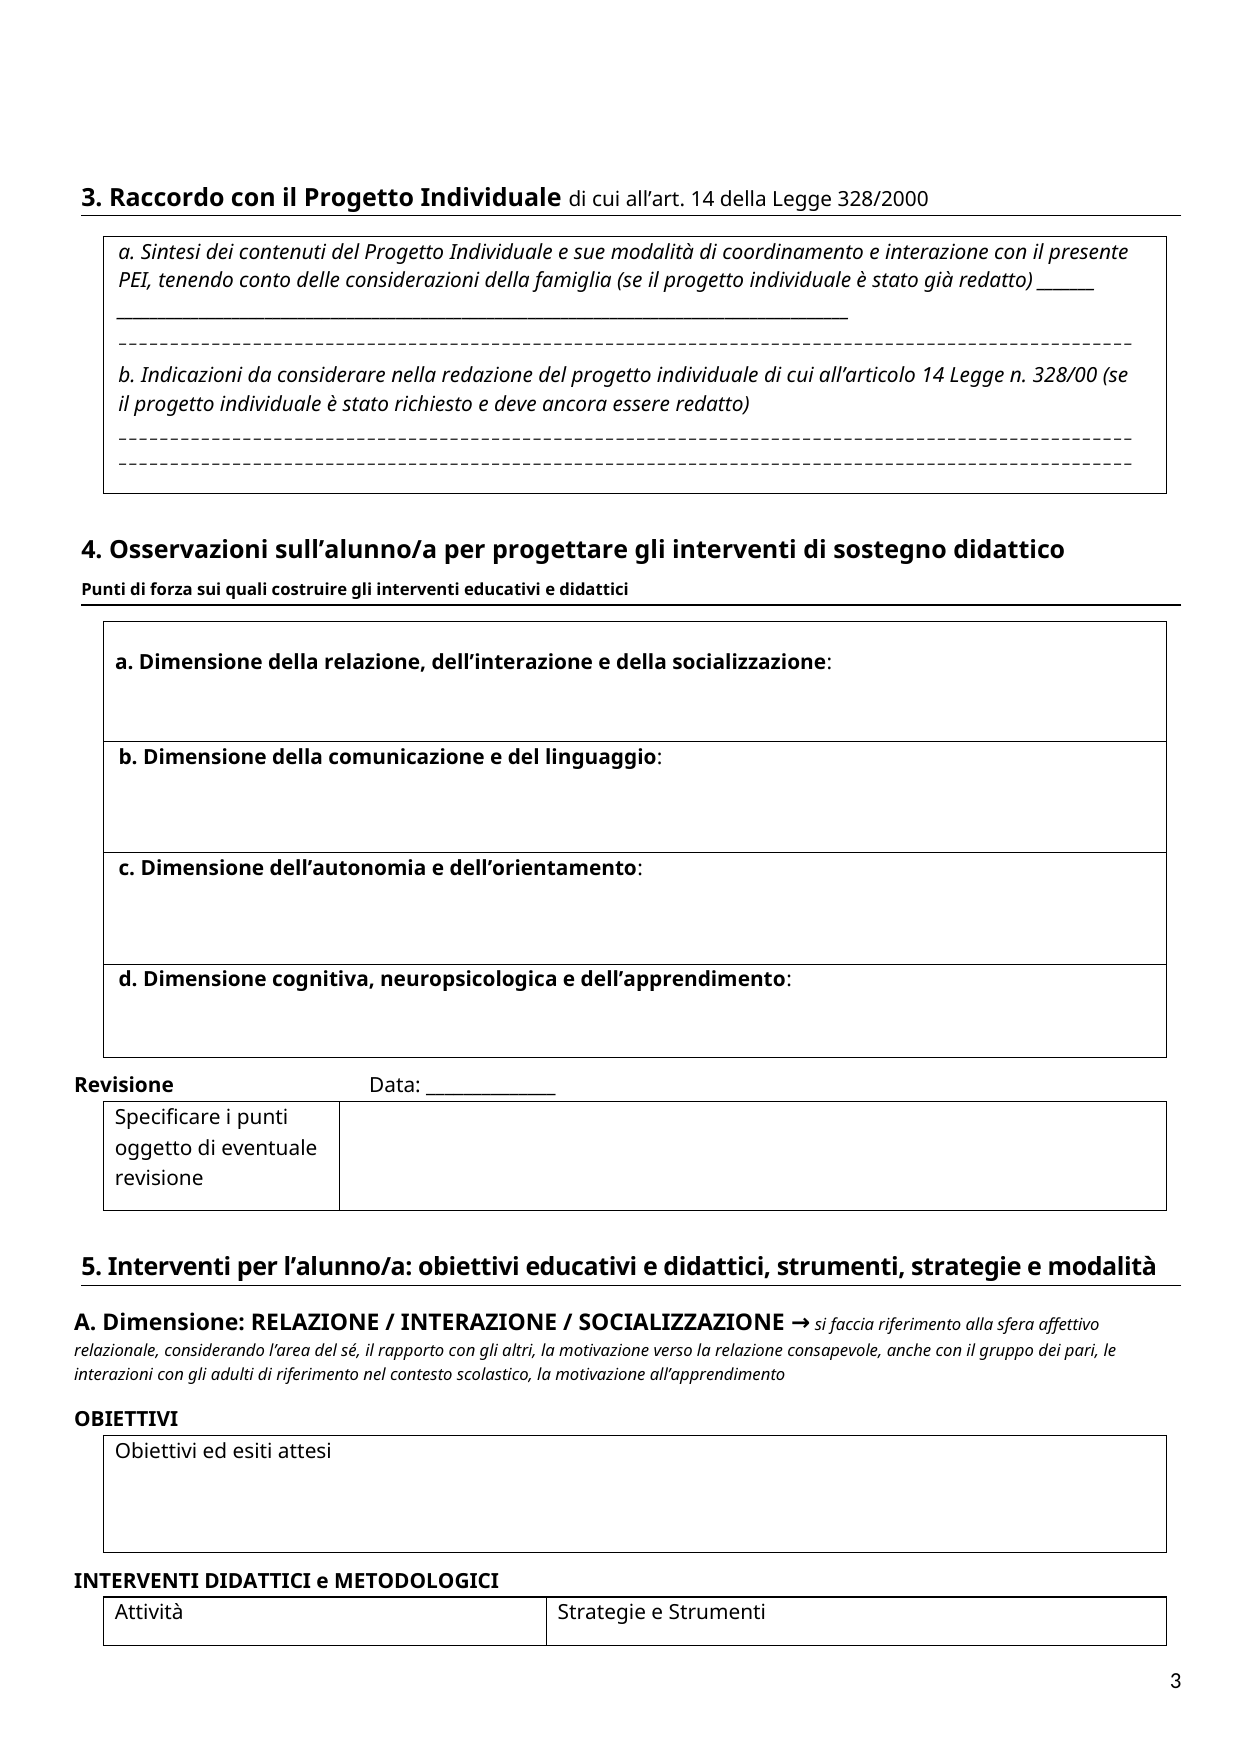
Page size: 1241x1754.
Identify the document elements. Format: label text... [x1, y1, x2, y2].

text A. Dimensione: RELAZIONE / INTERAZIONE / SOCIALIZZAZIONE → si faccia riferimento alla sfera affettivo relazionale, considerando l’area del sé, il rapporto con gli altri, la motivazione verso la relazione consapevole, anche con il gruppo dei pari, le interazioni con gli adulti di riferimento nel contesto scolastico, la motivazione all’apprendimento [74, 1306, 1181, 1386]
subtitle 3. Raccordo con il Progetto Individuale di cui all’art. 14 della Legge 328/2000 [81, 179, 1181, 215]
table_header Obiettivi ed esiti attesi [104, 1436, 1166, 1552]
subtitle 5. Interventi per l’alunno/a: obiettivi educativi e didattici, strumenti, strategie e modalità [81, 1249, 1181, 1285]
table_cell b. Dimensione della comunicazione e del linguaggio: [104, 742, 1166, 852]
subtitle 4. Osservazioni sull’alunno/a per progettare gli interventi di sostegno didattico Punti di forza sui quali costruire gli interventi educativi e didattici [81, 532, 1181, 604]
table_header [340, 1102, 1166, 1210]
text INTERVENTI DIDATTICI e METODOLOGICI [74, 1566, 1181, 1594]
table_cell c. Dimensione dell’autonomia e dell’orientamento: [104, 853, 1166, 963]
table_header Specificare i punti oggetto di eventuale revisione [104, 1102, 339, 1210]
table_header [547, 1598, 1166, 1644]
text Revisione Data: ______________ [74, 1070, 1181, 1099]
table_header Attività [104, 1598, 546, 1644]
text OBIETTIVI [74, 1404, 1181, 1433]
table_cell d. Dimensione cognitiva, neuropsicologica e dell’apprendimento: [104, 965, 1166, 1057]
table_header a. Sintesi dei contenuti del Progetto Individuale e sue modalità di coordinamento e interazione con il presente PEI, tenendo conto delle considerazioni della famiglia (se il progetto individuale è stato già redatto) _______ _________________________________________________________________________________________ __________________________________________________________________________________________________ b. Indicazioni da considerare nella redazione del progetto individuale di cui all’articolo 14 Legge n. 328/00 (se il progetto individuale è stato richiesto e deve ancora essere redatto) __________________________________________________________________________________________________ __________________________________________________________________________________________________ [104, 237, 1166, 493]
table_header a. Dimensione della relazione, dell’interazione e della socializzazione: [104, 622, 1166, 741]
